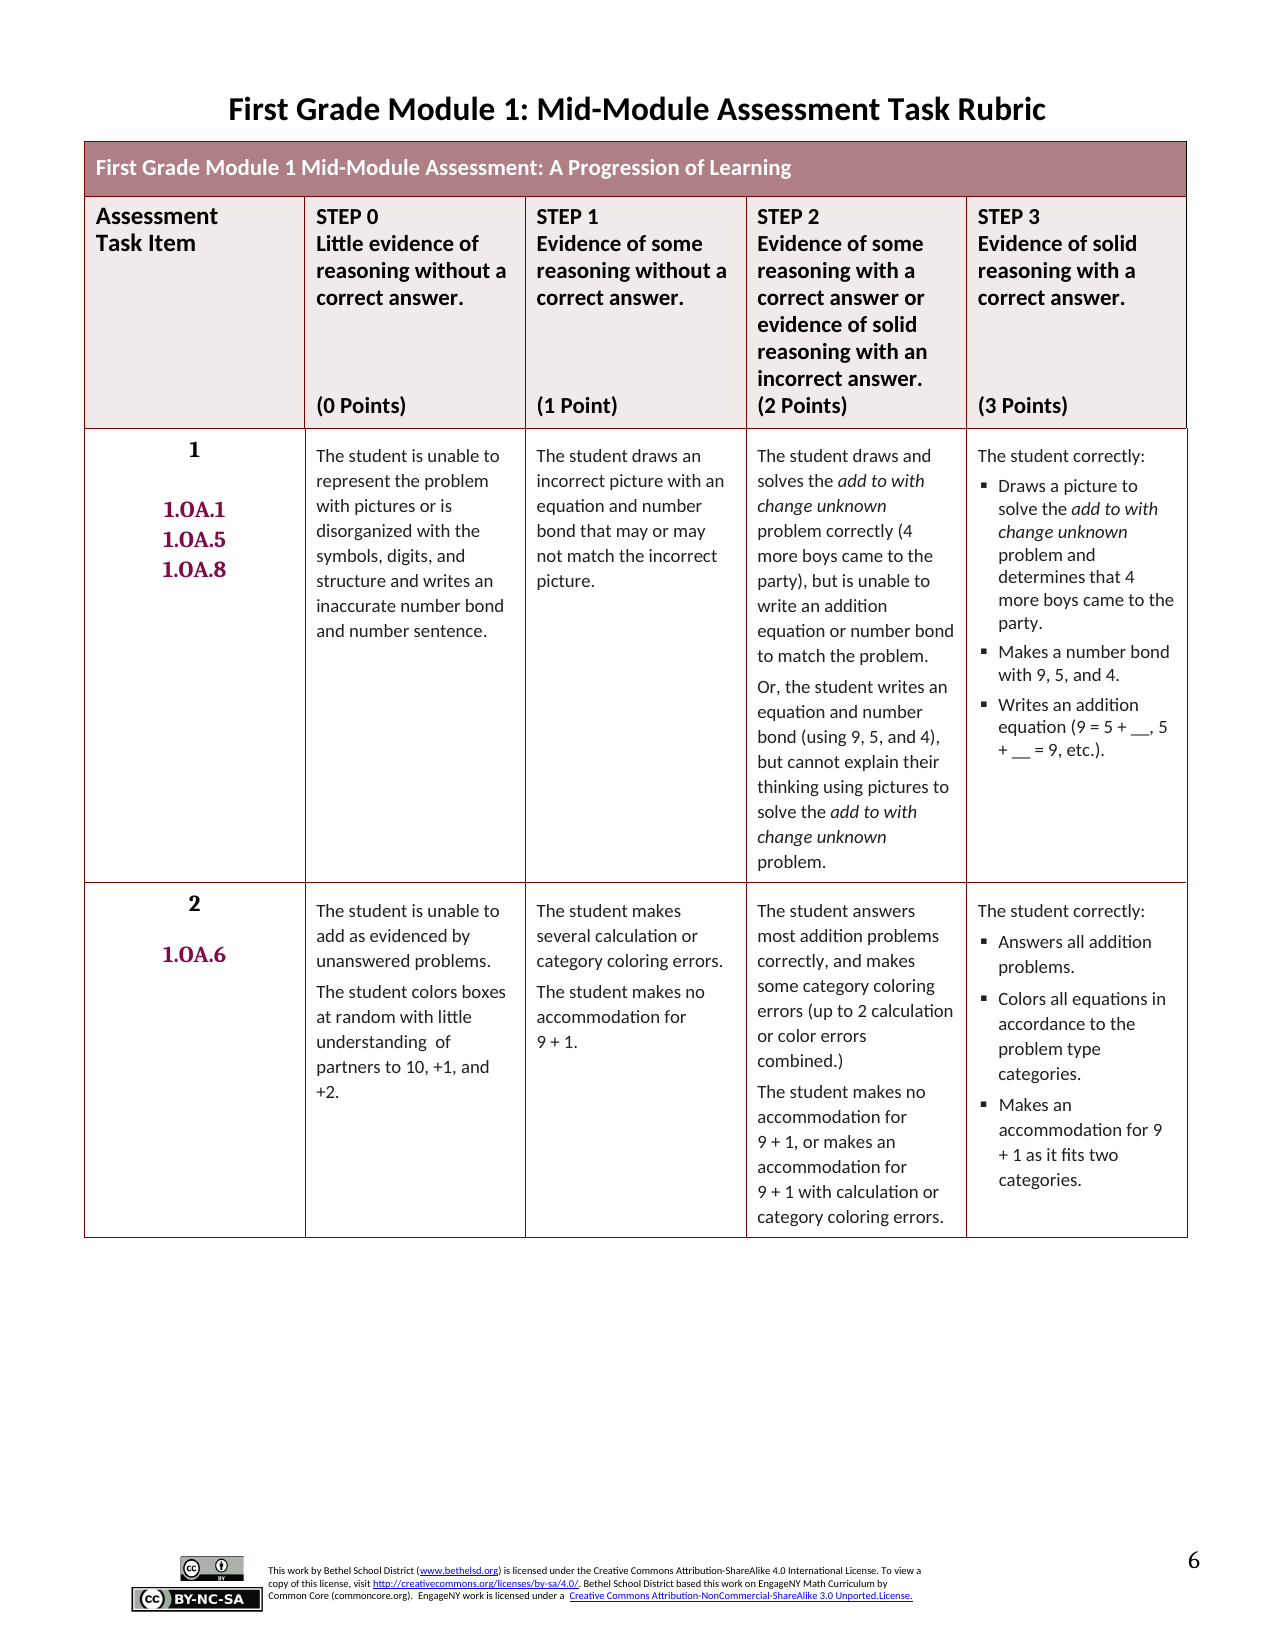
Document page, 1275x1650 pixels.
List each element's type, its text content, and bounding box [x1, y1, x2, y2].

table_cell 2 1.OA.6 [85, 883, 305, 1237]
table_cell The student makes several calculation or category coloring errors. The student makes no accommodation for 9 + 1. [526, 883, 746, 1237]
table_cell The student draws an incorrect picture with an equation and number bond that may or may not match the incorrect picture. [526, 429, 746, 882]
table_cell 1 1.OA.1 1.OA.5 1.OA.8 [85, 429, 305, 882]
table_cell STEP 1 Evidence of some reasoning without a correct answer. (1 Point) [526, 197, 746, 428]
picture [131, 1587, 263, 1613]
table_cell Assessment Task Item [85, 197, 304, 428]
table_cell STEP 0 Little evidence of reasoning without a correct answer. (0 Points) [305, 197, 525, 428]
text First Grade Module 1: Mid-Module Assessment Task Rubric [75, 88, 1200, 128]
table_cell The student draws and solves the add to with change unknown problem correctly (4 more boys came to the party), but is unable to write an addition equation or number bond to match the problem. Or, the student writes an equation and number bond (using 9, 5, and 4), but cannot explain their thinking using pictures to solve the add to with change unknown problem. [747, 429, 966, 882]
table_cell The student correctly: Draws a picture to solve the add to with change unknown problem and determines that 4 more boys came to the party. Makes a number bond with 9, 5, and 4. Writes an addition equation (9 = 5 + __, 5 + __ = 9, etc.). [967, 428, 1187, 882]
table_cell The student is unable to represent the problem with pictures or is disorganized with the symbols, digits, and structure and writes an inaccurate number bond and number sentence. [306, 429, 525, 882]
table_cell The student correctly: Answers all addition problems. Colors all equations in accordance to the problem type categories. Makes an accommodation for 9 + 1 as it fits two categories. [967, 882, 1187, 1237]
table_header First Grade Module 1 Mid-Module Assessment: A Progression of Learning [85, 142, 1186, 196]
table_cell STEP 3 Evidence of solid reasoning with a correct answer. (3 Points) [967, 197, 1186, 428]
table_cell The student answers most addition problems correctly, and makes some category coloring errors (up to 2 calculation or color errors combined.) The student makes no accommodation for 9 + 1, or makes an accommodation for 9 + 1 with calculation or category coloring errors. [747, 883, 966, 1237]
table_cell The student is unable to add as evidenced by unanswered problems. The student colors boxes at random with little understanding of partners to 10, +1, and +2. [306, 883, 525, 1237]
table_cell STEP 2 Evidence of some reasoning with a correct answer or evidence of solid reasoning with an incorrect answer. (2 Points) [747, 197, 966, 428]
